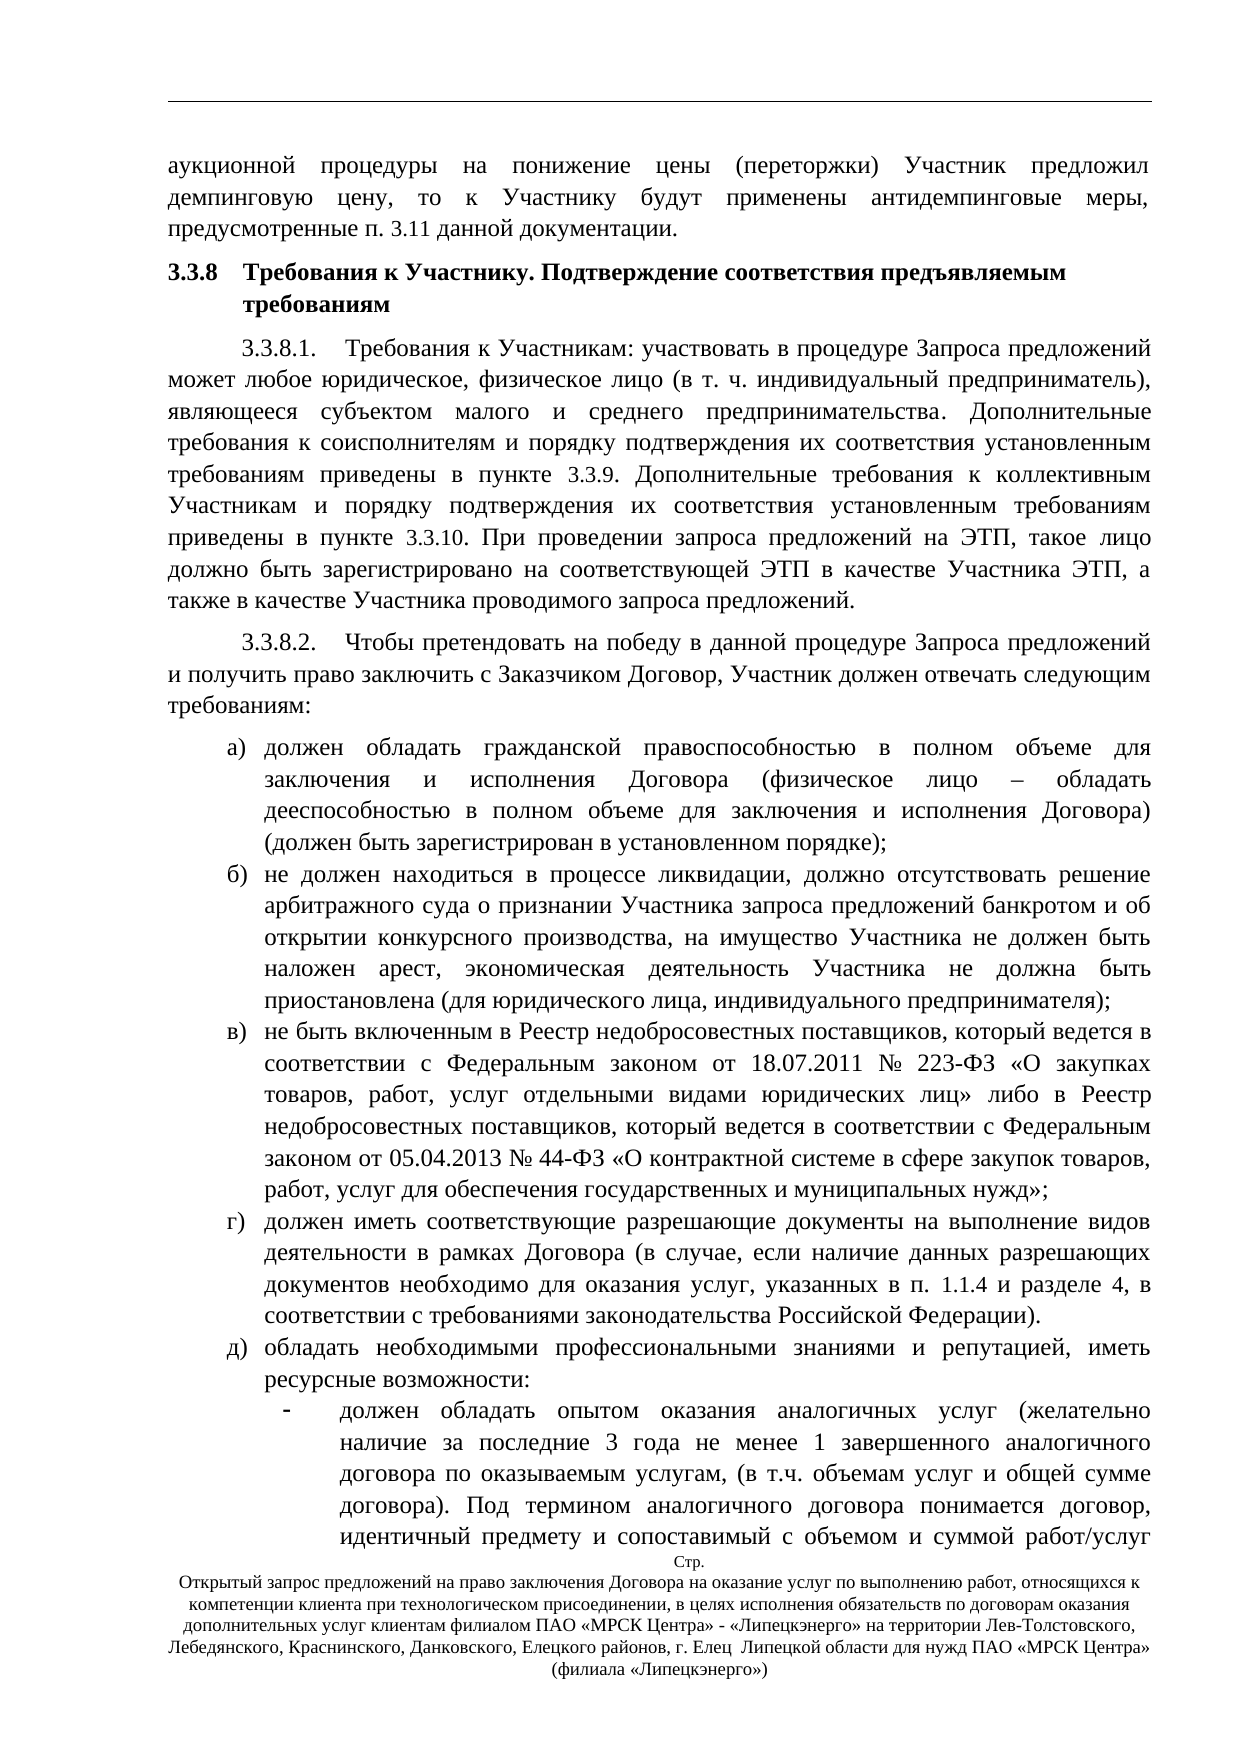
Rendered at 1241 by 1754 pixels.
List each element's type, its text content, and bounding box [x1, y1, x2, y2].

list Чтобы претендовать на победу в данной процедуре Запроса предложений и получить право заключить с Заказчиком Договор, Участник должен отвечать следующим требованиям: [168, 627, 1152, 719]
list не быть включенным в Реестр недобросовестных поставщиков, который ведется в соответствии с Федеральным законом от 18.07.2011 № 223-ФЗ «О закупках товаров, работ, услуг отдельными видами юридических лиц» либо в Реестр недобросовестных поставщиков, который ведется в соответствии с Федеральным законом от 05.04.2013 № 44-ФЗ «О контрактной системе в сфере закупок товаров, работ, услуг для обеспечения государственных и муниципальных нужд»; [227, 1016, 1152, 1203]
list Требования к Участникам: участвовать в процедуре Запроса предложений может любое юридическое, физическое лицо (в т. ч. индивидуальный предприниматель), являющееся субъектом малого и среднего предпринимательства. Дополнительные требования к соисполнителям и порядку подтверждения их соответствия установленным требованиям приведены в пункте 3.3.9. Дополнительные требования к коллективным Участникам и порядку подтверждения их соответствия установленным требованиям приведены в пункте 3.3.10. При проведении запроса предложений на ЭТП, такое лицо должно быть зарегистрировано на соответствующей ЭТП в качестве Участника ЭТП, а также в качестве Участника проводимого запроса предложений. [168, 333, 1152, 614]
list должен иметь соответствующие разрешающие документы на выполнение видов деятельности в рамках Договора (в случае, если наличие данных разрешающих документов необходимо для оказания услуг, указанных в п. 1.1.4 и разделе 4, в соответствии с требованиями законодательства Российской Федерации). [227, 1206, 1152, 1329]
list обладать необходимыми профессиональными знаниями и репутацией, иметь ресурсные возможности: [227, 1332, 1152, 1392]
subtitle Требования к Участнику. Подтверждение соответствия предъявляемым требованиям [168, 257, 1152, 317]
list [282, 1395, 1152, 1550]
list не должен находиться в процессе ликвидации, должно отсутствовать решение арбитражного суда о признании Участника запроса предложений банкротом и об открытии конкурсного производства, на имущество Участника не должен быть наложен арест, экономическая деятельность Участника не должна быть приостановлена (для юридического лица, индивидуального предпринимателя); [227, 859, 1152, 1014]
list должен обладать гражданской правоспособностью в полном объеме для заключения и исполнения Договора (физическое лицо – обладать дееспособностью в полном объеме для заключения и исполнения Договора) (должен быть зарегистрирован в установленном порядке); [227, 732, 1152, 856]
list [168, 150, 1150, 242]
